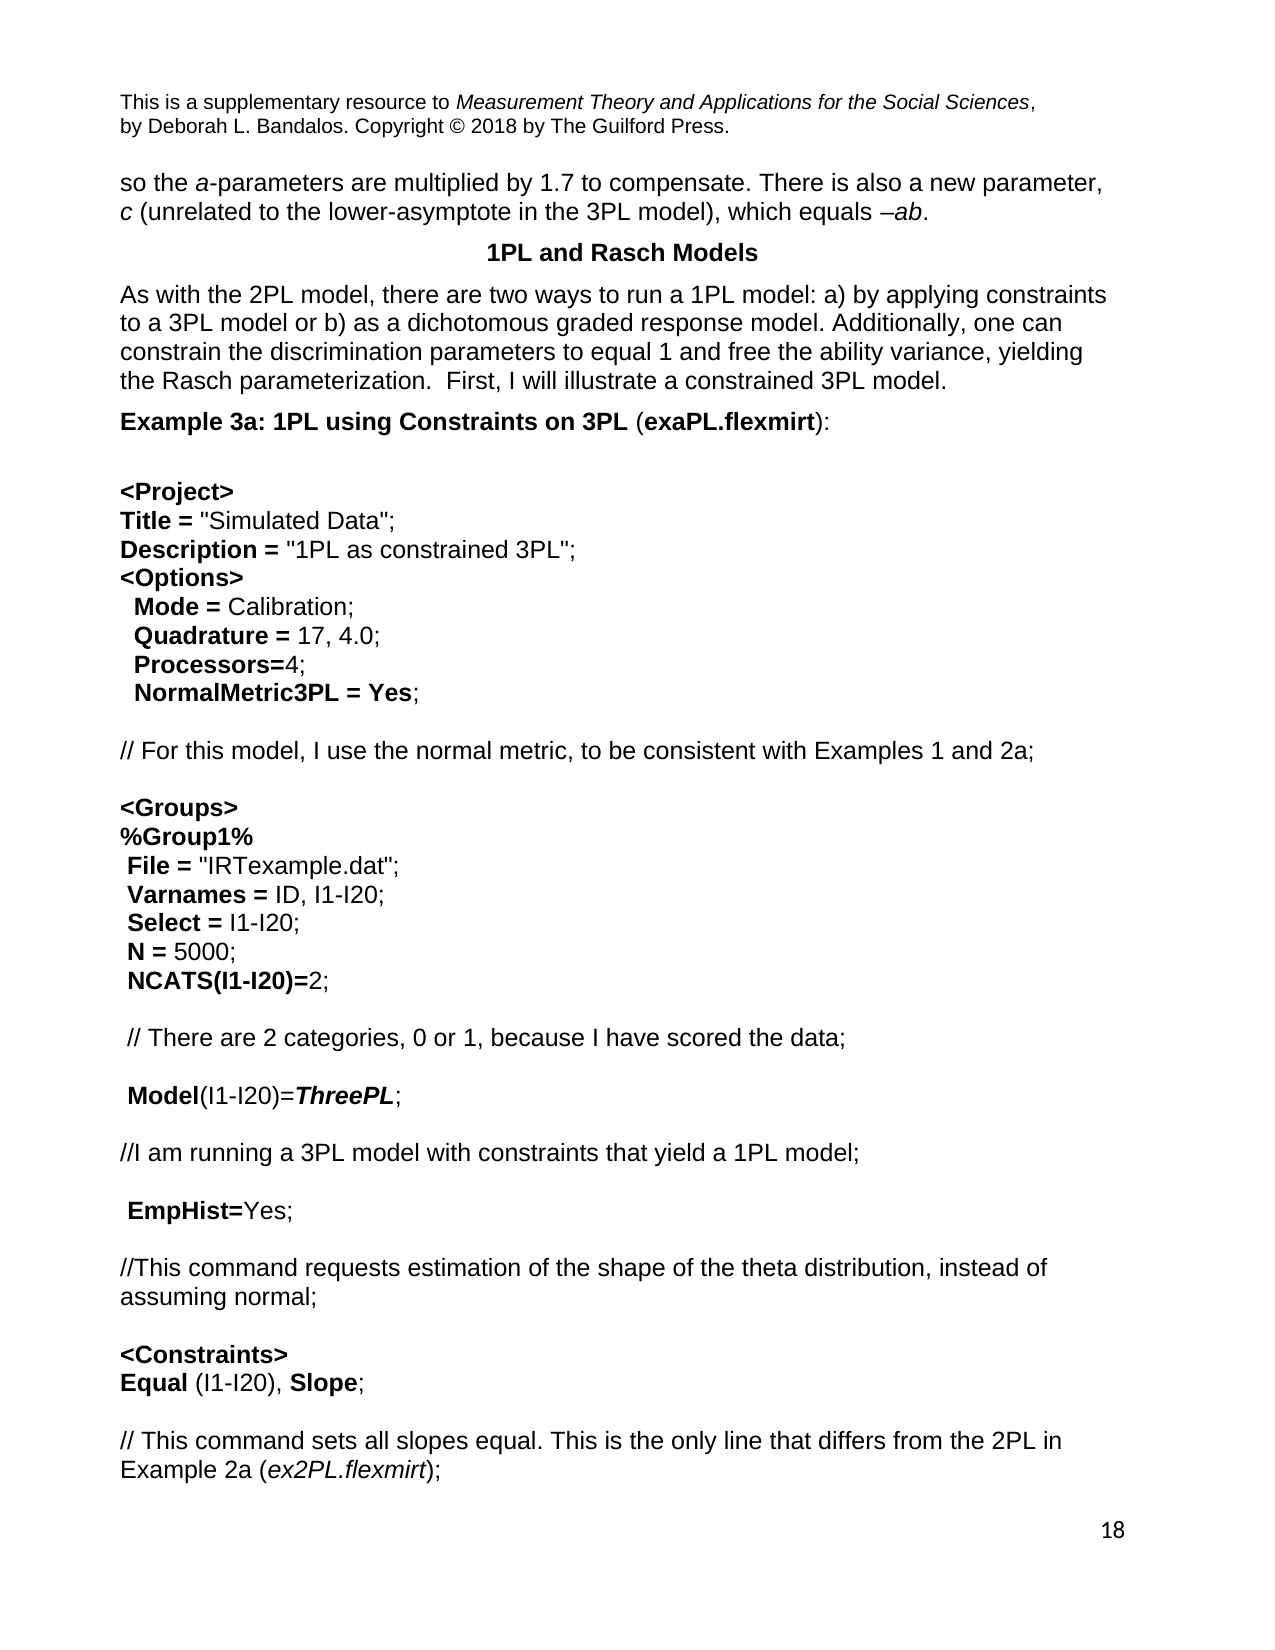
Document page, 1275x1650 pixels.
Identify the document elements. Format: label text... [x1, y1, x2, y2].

text Processors=4; [120, 650, 1125, 678]
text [120, 168, 1125, 226]
text Varnames = ID, I1-I20; [120, 880, 1125, 908]
text Description = "1PL as constrained 3PL"; [120, 535, 1125, 563]
text Model(I1-I20)=ThreePL; [120, 1081, 1125, 1110]
text // This command sets all slopes equal. This is the only line that differs from the 2PL in Example 2a (ex2PL.flexmirt); [120, 1426, 1125, 1483]
text As with the 2PL model, there are two ways to run a 1PL model: a) by applying constraints to a 3PL model or b) as a dichotomous graded response model. Additionally, one can constrain the discrimination parameters to equal 1 and free the ability variance, yielding the Rasch parameterization. First, I will illustrate a constrained 3PL model. [120, 280, 1125, 395]
text NCATS(I1-I20)=2; [120, 966, 1125, 995]
text // There are 2 categories, 0 or 1, because I have scored the data; [120, 1023, 1125, 1052]
text %Group1% [120, 822, 1125, 851]
text //This command requests estimation of the shape of the theta distribution, instead of assuming normal; [120, 1253, 1125, 1311]
text // For this model, I use the normal metric, to be consistent with Examples 1 and 2a; [120, 736, 1125, 765]
text <Project> [120, 477, 1125, 506]
text <Groups> [120, 793, 1125, 822]
text Quadrature = 17, 4.0; [120, 621, 1125, 650]
text <Options> [120, 563, 1125, 592]
text Mode = Calibration; [120, 592, 1125, 621]
text N = 5000; [120, 937, 1125, 966]
text NormalMetric3PL = Yes; [120, 678, 1125, 707]
text Select = I1-I20; [120, 908, 1125, 937]
text //I am running a 3PL model with constraints that yield a 1PL model; [120, 1138, 1125, 1167]
subtitle 1PL and Rasch Models [120, 238, 1125, 267]
text File = "IRTexample.dat"; [120, 851, 1125, 880]
text Title = "Simulated Data"; [120, 506, 1125, 535]
text Equal (I1-I20), Slope; [120, 1368, 1125, 1397]
text Example 3a: 1PL using Constraints on 3PL (exaPL.flexmirt): [120, 407, 1125, 436]
text EmpHist=Yes; [120, 1196, 1125, 1225]
text <Constraints> [120, 1340, 1125, 1368]
